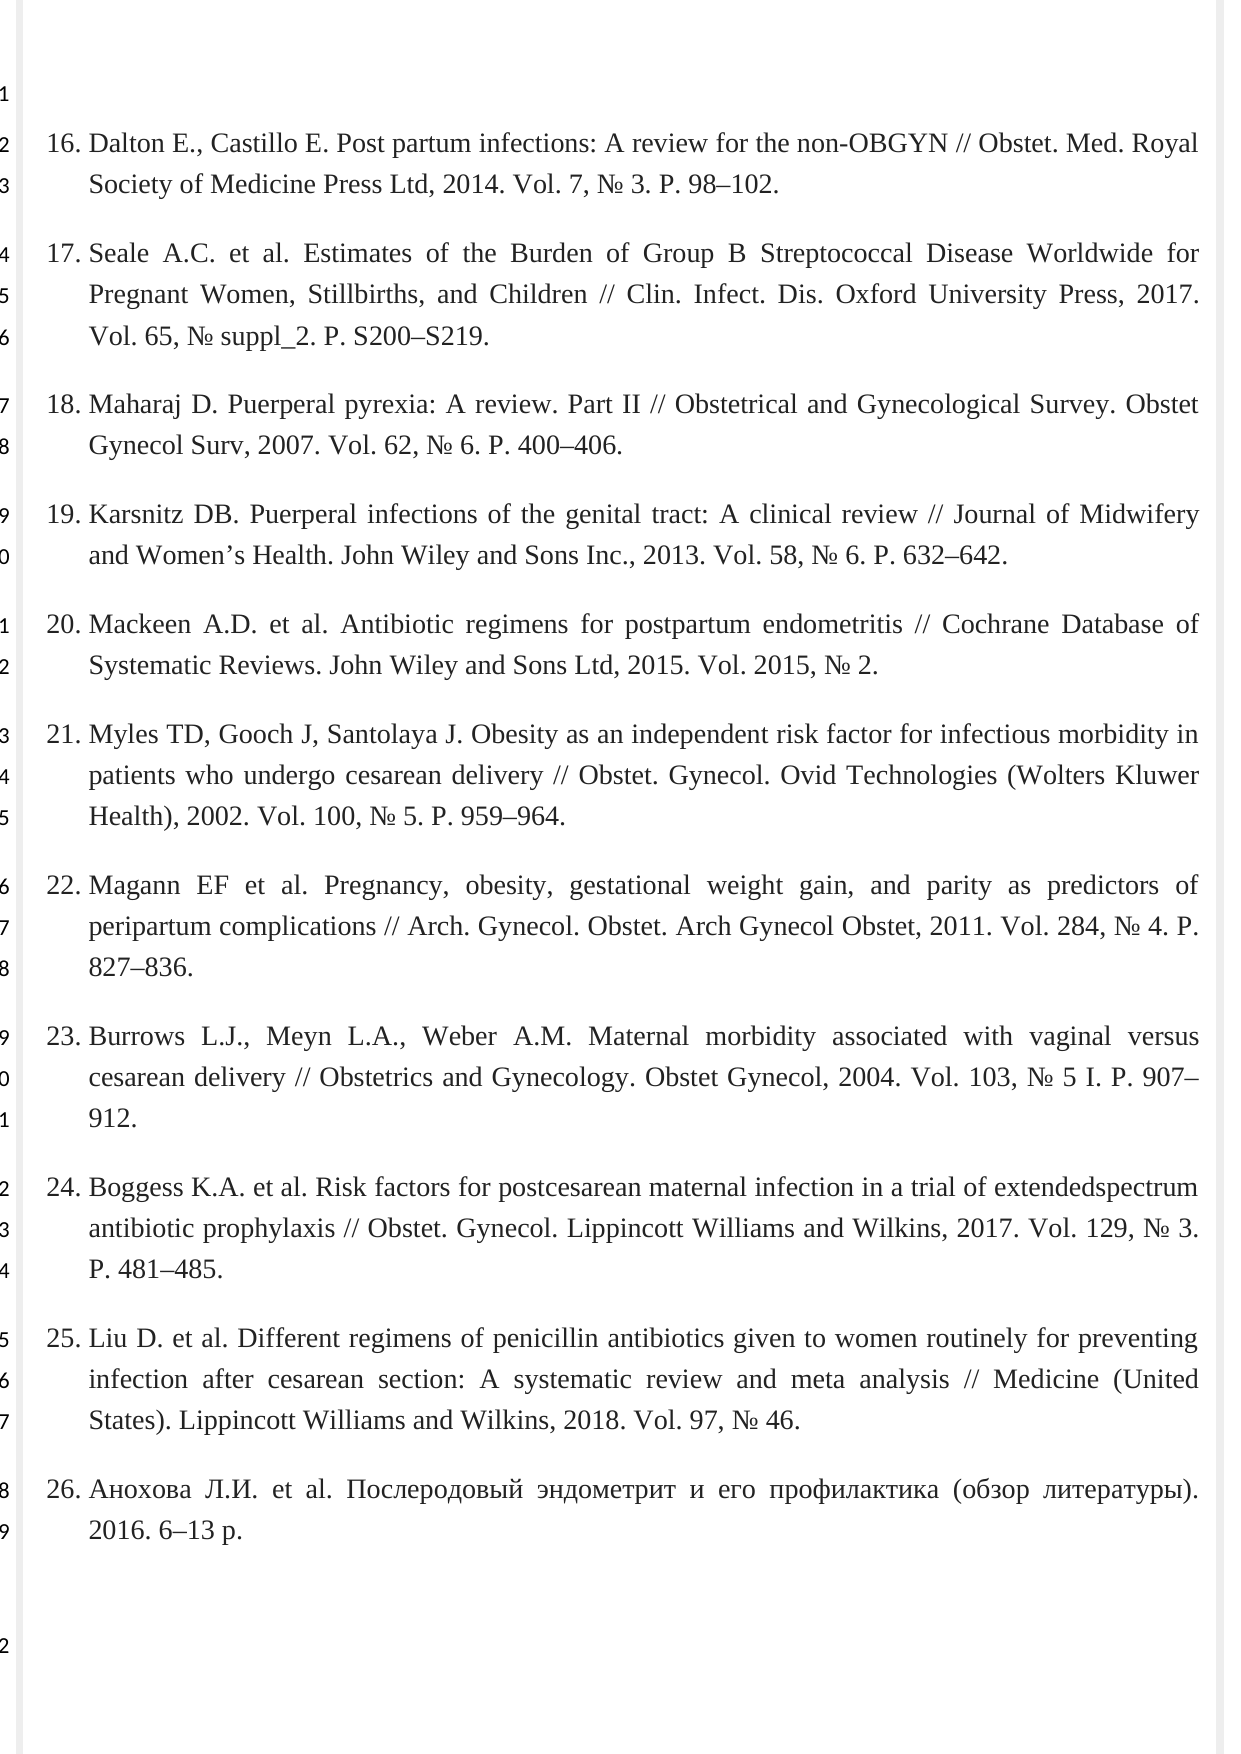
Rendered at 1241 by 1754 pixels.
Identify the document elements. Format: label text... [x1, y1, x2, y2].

list Burrows L.J., Meyn L.A., Weber A.M. Maternal morbidity associated with vaginal versus cesarean delivery // Obstetrics and Gynecology. Obstet Gynecol, 2004. Vol. 103, № 5 I. P. 907– 912. [39, 1019, 1201, 1133]
list Boggess K.A. et al. Risk factors for postcesarean maternal infection in a trial of extendedspectrum antibiotic prophylaxis // Obstet. Gynecol. Lippincott Williams and Wilkins, 2017. Vol. 129, № 3. P. 481–485. [39, 1170, 1201, 1284]
list Анохова Л.И. et al. Послеродовый эндометрит и его профилактика (обзор литературы). 2016. 6–13 p. [39, 1472, 1201, 1545]
list Dalton E., Castillo E. Post partum infections: A review for the non-OBGYN // Obstet. Med. Royal Society of Medicine Press Ltd, 2014. Vol. 7, № 3. P. 98–102. [39, 127, 1201, 200]
list Maharaj D. Puerperal pyrexia: A review. Part II // Obstetrical and Gynecological Survey. Obstet Gynecol Surv, 2007. Vol. 62, № 6. P. 400–406. [39, 387, 1201, 461]
list Liu D. et al. Different regimens of penicillin antibiotics given to women routinely for preventing infection after cesarean section: A systematic review and meta analysis // Medicine (United States). Lippincott Williams and Wilkins, 2018. Vol. 97, № 46. [39, 1321, 1201, 1435]
list Magann EF et al. Pregnancy, obesity, gestational weight gain, and parity as predictors of peripartum complications // Arch. Gynecol. Obstet. Arch Gynecol Obstet, 2011. Vol. 284, № 4. P. 827–836. [39, 868, 1201, 982]
list Karsnitz DB. Puerperal infections of the genital tract: A clinical review // Journal of Midwifery and Women’s Health. John Wiley and Sons Inc., 2013. Vol. 58, № 6. P. 632–642. [39, 497, 1201, 571]
list Myles TD, Gooch J, Santolaya J. Obesity as an independent risk factor for infectious morbidity in patients who undergo cesarean delivery // Obstet. Gynecol. Ovid Technologies (Wolters Kluwer Health), 2002. Vol. 100, № 5. P. 959–964. [39, 717, 1201, 832]
list Seale A.C. et al. Estimates of the Burden of Group B Streptococcal Disease Worldwide for Pregnant Women, Stillbirths, and Children // Clin. Infect. Dis. Oxford University Press, 2017. Vol. 65, № suppl_2. P. S200–S219. [39, 236, 1201, 351]
list Mackeen A.D. et al. Antibiotic regimens for postpartum endometritis // Cochrane Database of Systematic Reviews. John Wiley and Sons Ltd, 2015. Vol. 2015, № 2. [39, 607, 1201, 681]
